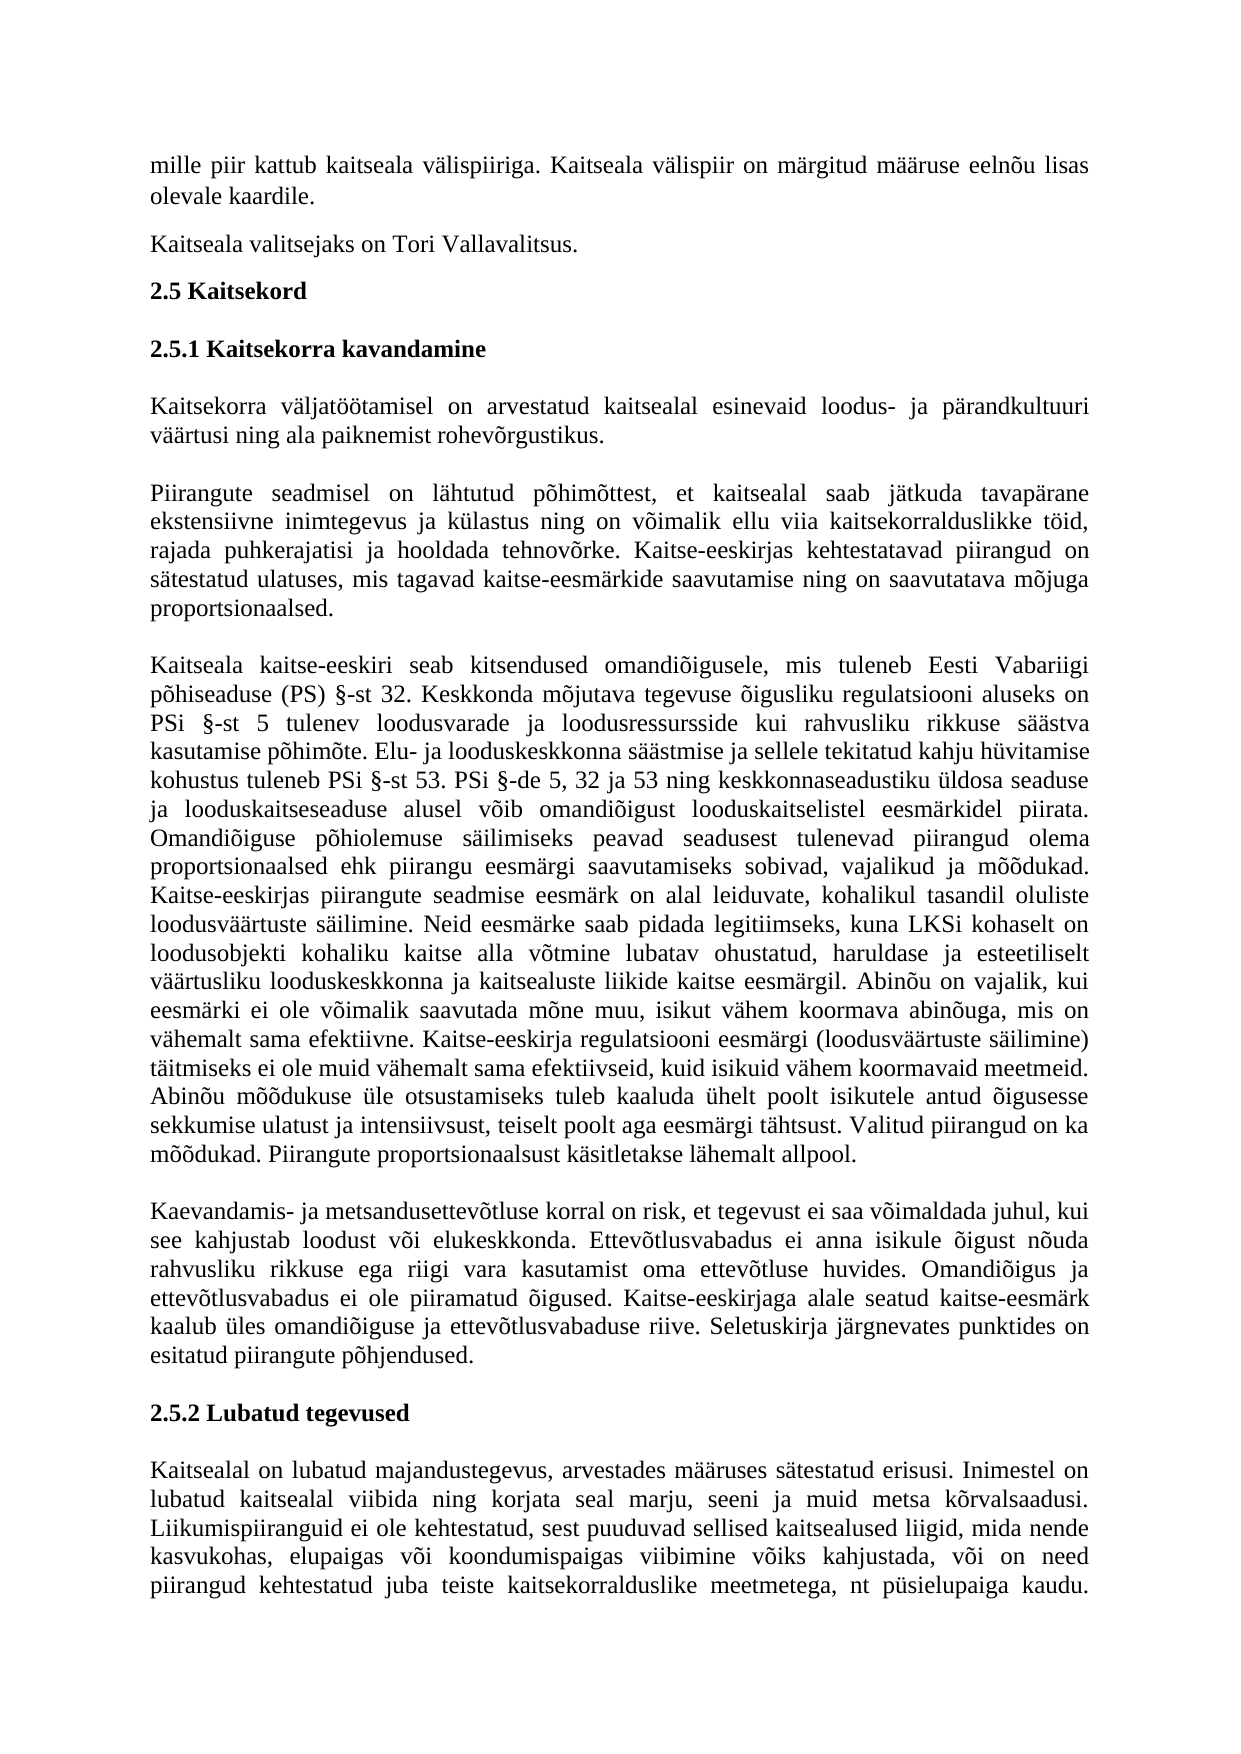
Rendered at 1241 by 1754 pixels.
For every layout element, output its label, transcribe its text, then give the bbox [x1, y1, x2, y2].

text 2.5 Kaitsekord [150, 276, 1090, 305]
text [150, 150, 1090, 210]
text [150, 1455, 1090, 1599]
text Kaitsekorra väljatöötamisel on arvestatud kaitsealal esinevaid loodus- ja pärandkultuuri väärtusi ning ala paiknemist rohevõrgustikus. [150, 391, 1090, 449]
text Piirangute seadmisel on lähtutud põhimõttest, et kaitsealal saab jätkuda tavapärane ekstensiivne inimtegevus ja külastus ning on võimalik ellu viia kaitsekorralduslikke töid, rajada puhkerajatisi ja hooldada tehnovõrke. Kaitse-eeskirjas kehtestatavad piirangud on sätestatud ulatuses, mis tagavad kaitse-eesmärkide saavutamise ning on saavutatava mõjuga proportsionaalsed. [150, 478, 1090, 621]
text Kaevandamis- ja metsandusettevõtluse korral on risk, et tegevust ei saa võimaldada juhul, kui see kahjustab loodust või elukeskkonda. Ettevõtlusvabadus ei anna isikule õigust nõuda rahvusliku rikkuse ega riigi vara kasutamist oma ettevõtluse huvides. Omandiõigus ja ettevõtlusvabadus ei ole piiramatud õigused. Kaitse-eeskirjaga alale seatud kaitse-eesmärk kaalub üles omandiõiguse ja ettevõtlusvabaduse riive. Seletuskirja järgnevates punktides on esitatud piirangute põhjendused. [150, 1196, 1090, 1369]
text Kaitseala kaitse-eeskiri seab kitsendused omandiõigusele, mis tuleneb Eesti Vabariigi põhiseaduse (PS) §-st 32. Keskkonda mõjutava tegevuse õigusliku regulatsiooni aluseks on PSi §-st 5 tulenev loodusvarade ja loodusressursside kui rahvusliku rikkuse säästva kasutamise põhimõte. Elu- ja looduskeskkonna säästmise ja sellele tekitatud kahju hüvitamise kohustus tuleneb PSi §-st 53. PSi §-de 5, 32 ja 53 ning keskkonnaseadustiku üldosa seaduse ja looduskaitseseaduse alusel võib omandiõigust looduskaitselistel eesmärkidel piirata. Omandiõiguse põhiolemuse säilimiseks peavad seadusest tulenevad piirangud olema proportsionaalsed ehk piirangu eesmärgi saavutamiseks sobivad, vajalikud ja mõõdukad. Kaitse-eeskirjas piirangute seadmise eesmärk on alal leiduvate, kohalikul tasandil oluliste loodusväärtuste säilimine. Neid eesmärke saab pidada legitiimseks, kuna LKSi kohaselt on loodusobjekti kohaliku kaitse alla võtmine lubatav ohustatud, haruldase ja esteetiliselt väärtusliku looduskeskkonna ja kaitsealuste liikide kaitse eesmärgil. Abinõu on vajalik, kui eesmärki ei ole võimalik saavutada mõne muu, isikut vähem koormava abinõuga, mis on vähemalt sama efektiivne. Kaitse-eeskirja regulatsiooni eesmärgi (loodusväärtuste säilimine) täitmiseks ei ole muid vähemalt sama efektiivseid, kuid isikuid vähem koormavaid meetmeid. Abinõu mõõdukuse üle otsustamiseks tuleb kaaluda ühelt poolt isikutele antud õigusesse sekkumise ulatust ja intensiivsust, teiselt poolt aga eesmärgi tähtsust. Valitud piirangud on ka mõõdukad. Piirangute proportsionaalsust käsitletakse lähemalt allpool. [150, 650, 1090, 1168]
text Kaitseala valitsejaks on Tori Vallavalitsus. [150, 229, 1090, 257]
text 2.5.1 Kaitsekorra kavandamine [150, 334, 1090, 363]
text 2.5.2 Lubatud tegevused [150, 1398, 1090, 1426]
